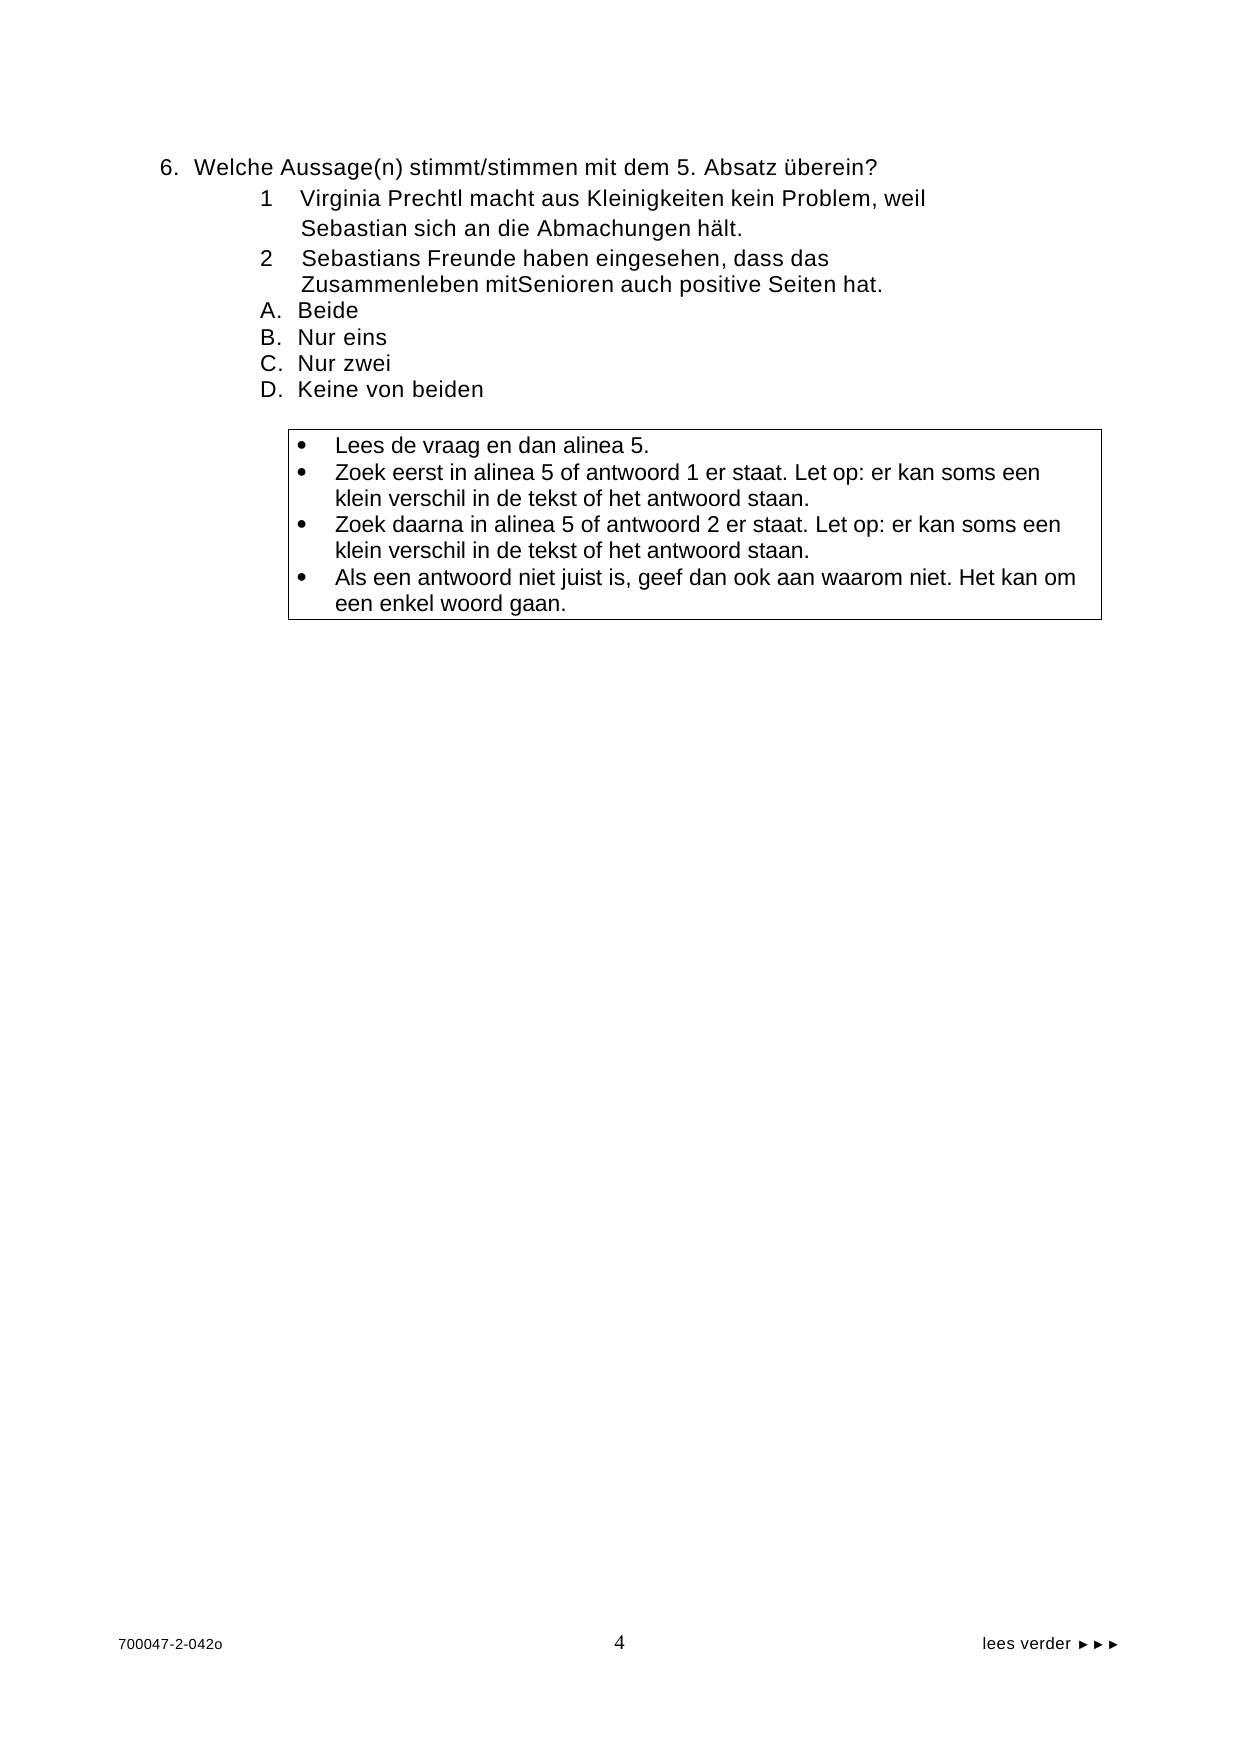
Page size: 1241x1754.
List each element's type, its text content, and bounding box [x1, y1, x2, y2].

list Keine von beiden [260, 376, 979, 403]
text Zusammenleben mitSenioren auch positive Seiten hat. [260, 271, 979, 297]
list Beide [260, 297, 979, 323]
list Nur eins [260, 323, 979, 350]
text 2 Sebastians Freunde haben eingesehen, dass das [260, 244, 979, 271]
text 1 Virginia Prechtl macht aus Kleinigkeiten kein Problem, weil Sebastian sich an die Abmachungen hält. [260, 184, 1018, 241]
list Als een antwoord niet juist is, geef dan ook aan waarom niet. Het kan om een enkel woord gaan. [289, 561, 1101, 619]
text 6. Welche Aussage(n) stimmt/stimmen mit dem 5. Absatz überein? [159, 154, 1093, 181]
list Zoek daarna in alinea 5 of antwoord 2 er staat. Let op: er kan soms een klein verschil in de tekst of het antwoord staan. [289, 508, 1101, 561]
list Lees de vraag en dan alinea 5. [289, 430, 1101, 455]
list Zoek eerst in alinea 5 of antwoord 1 er staat. Let op: er kan soms een klein verschil in de tekst of het antwoord staan. [289, 455, 1101, 508]
list Nur zwei [260, 350, 979, 376]
